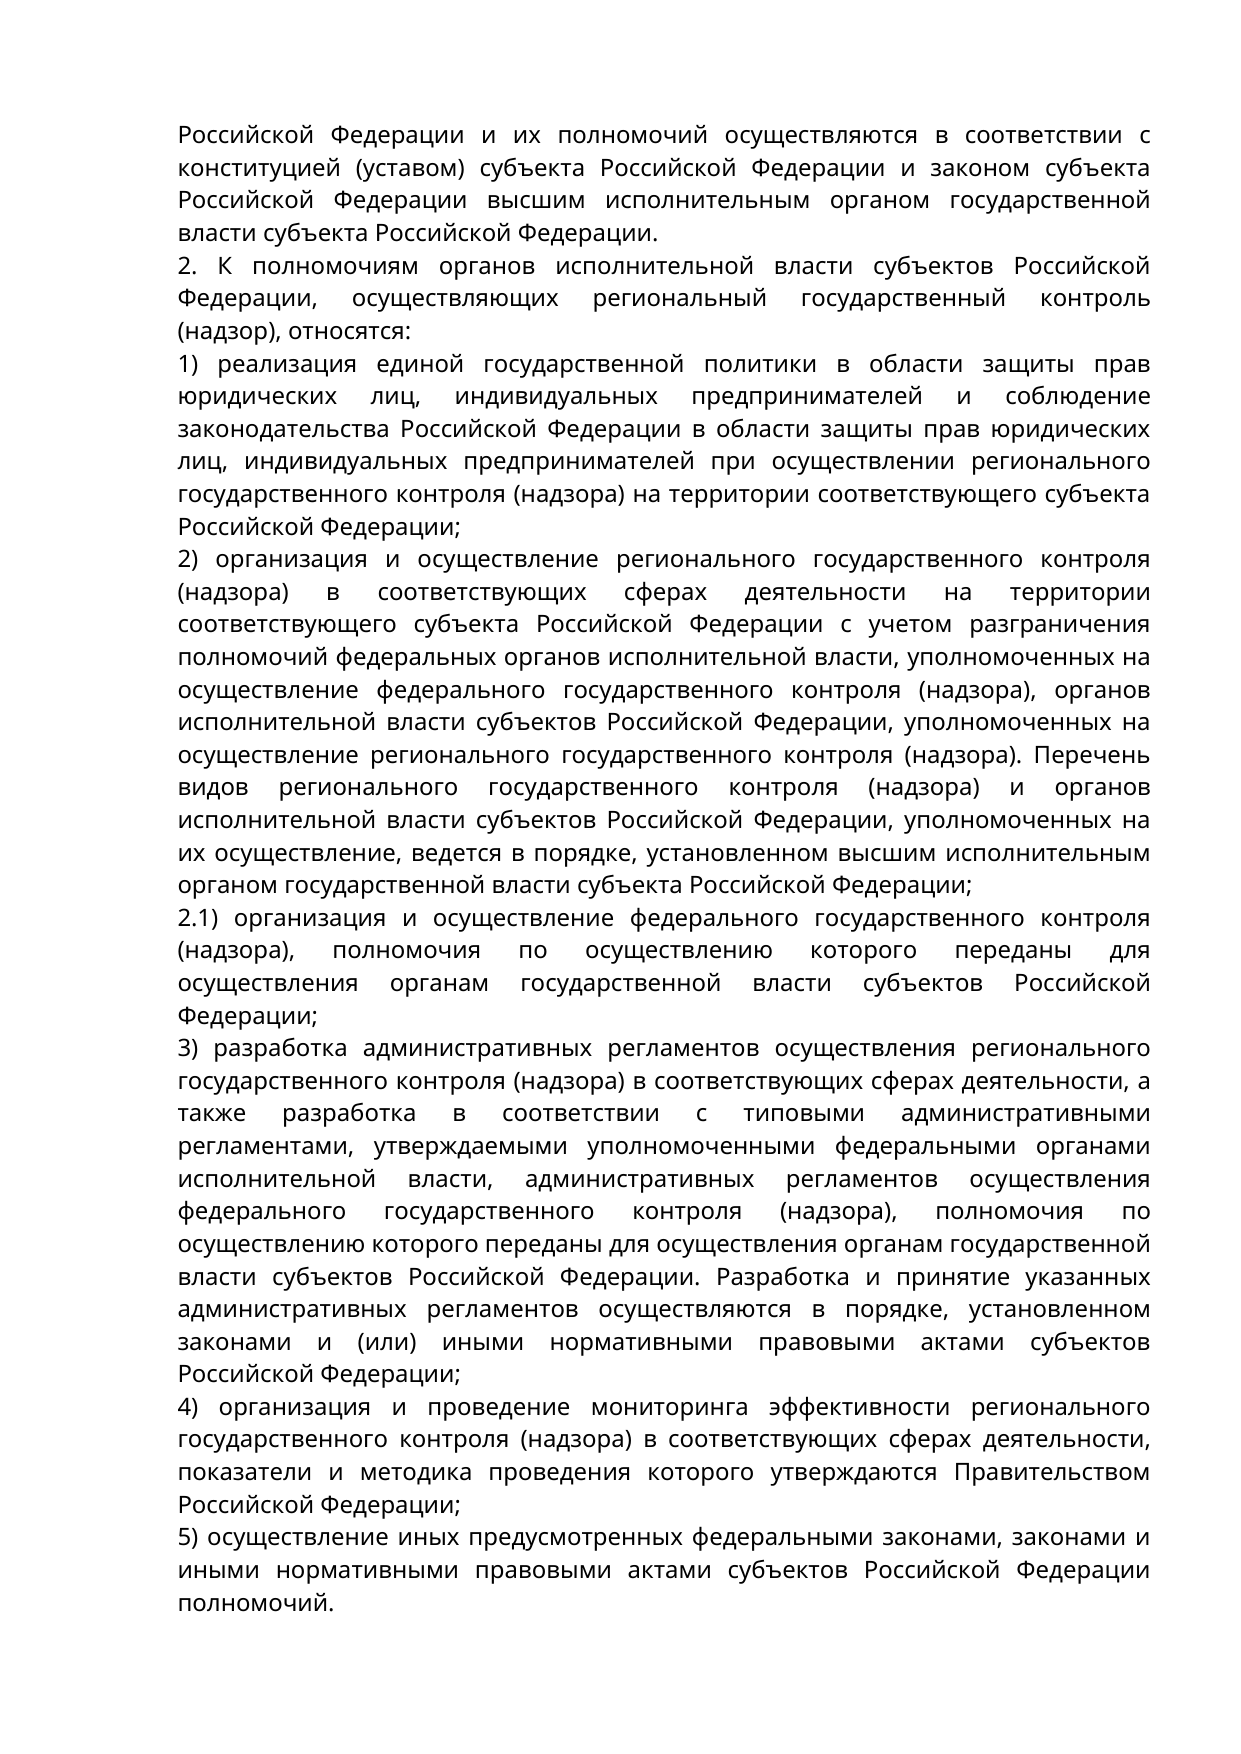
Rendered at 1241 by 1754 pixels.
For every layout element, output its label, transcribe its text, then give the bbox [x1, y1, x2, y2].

text 5) осуществление иных предусмотренных федеральными законами, законами и иными нормативными правовыми актами субъектов Российской Федерации полномочий. [177, 1520, 1152, 1618]
text 3) разработка административных регламентов осуществления регионального государственного контроля (надзора) в соответствующих сферах деятельности, а также разработка в соответствии с типовыми административными регламентами, утверждаемыми уполномоченными федеральными органами исполнительной власти, административных регламентов осуществления федерального государственного контроля (надзора), полномочия по осуществлению которого переданы для осуществления органам государственной власти субъектов Российской Федерации. Разработка и принятие указанных административных регламентов осуществляются в порядке, установленном законами и (или) иными нормативными правовыми актами субъектов Российской Федерации; [177, 1031, 1152, 1390]
text 1) реализация единой государственной политики в области защиты прав юридических лиц, индивидуальных предпринимателей и соблюдение законодательства Российской Федерации в области защиты прав юридических лиц, индивидуальных предпринимателей при осуществлении регионального государственного контроля (надзора) на территории соответствующего субъекта Российской Федерации; [177, 346, 1152, 542]
text 2. К полномочиям органов исполнительной власти субъектов Российской Федерации, осуществляющих региональный государственный контроль (надзор), относятся: [177, 248, 1152, 346]
text 4) организация и проведение мониторинга эффективности регионального государственного контроля (надзора) в соответствующих сферах деятельности, показатели и методика проведения которого утверждаются Правительством Российской Федерации; [177, 1390, 1152, 1520]
text 2.1) организация и осуществление федерального государственного контроля (надзора), полномочия по осуществлению которого переданы для осуществления органам государственной власти субъектов Российской Федерации; [177, 901, 1152, 1031]
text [177, 118, 1152, 248]
text 2) организация и осуществление регионального государственного контроля (надзора) в соответствующих сферах деятельности на территории соответствующего субъекта Российской Федерации с учетом разграничения полномочий федеральных органов исполнительной власти, уполномоченных на осуществление федерального государственного контроля (надзора), органов исполнительной власти субъектов Российской Федерации, уполномоченных на осуществление регионального государственного контроля (надзора). Перечень видов регионального государственного контроля (надзора) и органов исполнительной власти субъектов Российской Федерации, уполномоченных на их осуществление, ведется в порядке, установленном высшим исполнительным органом государственной власти субъекта Российской Федерации; [177, 542, 1152, 901]
